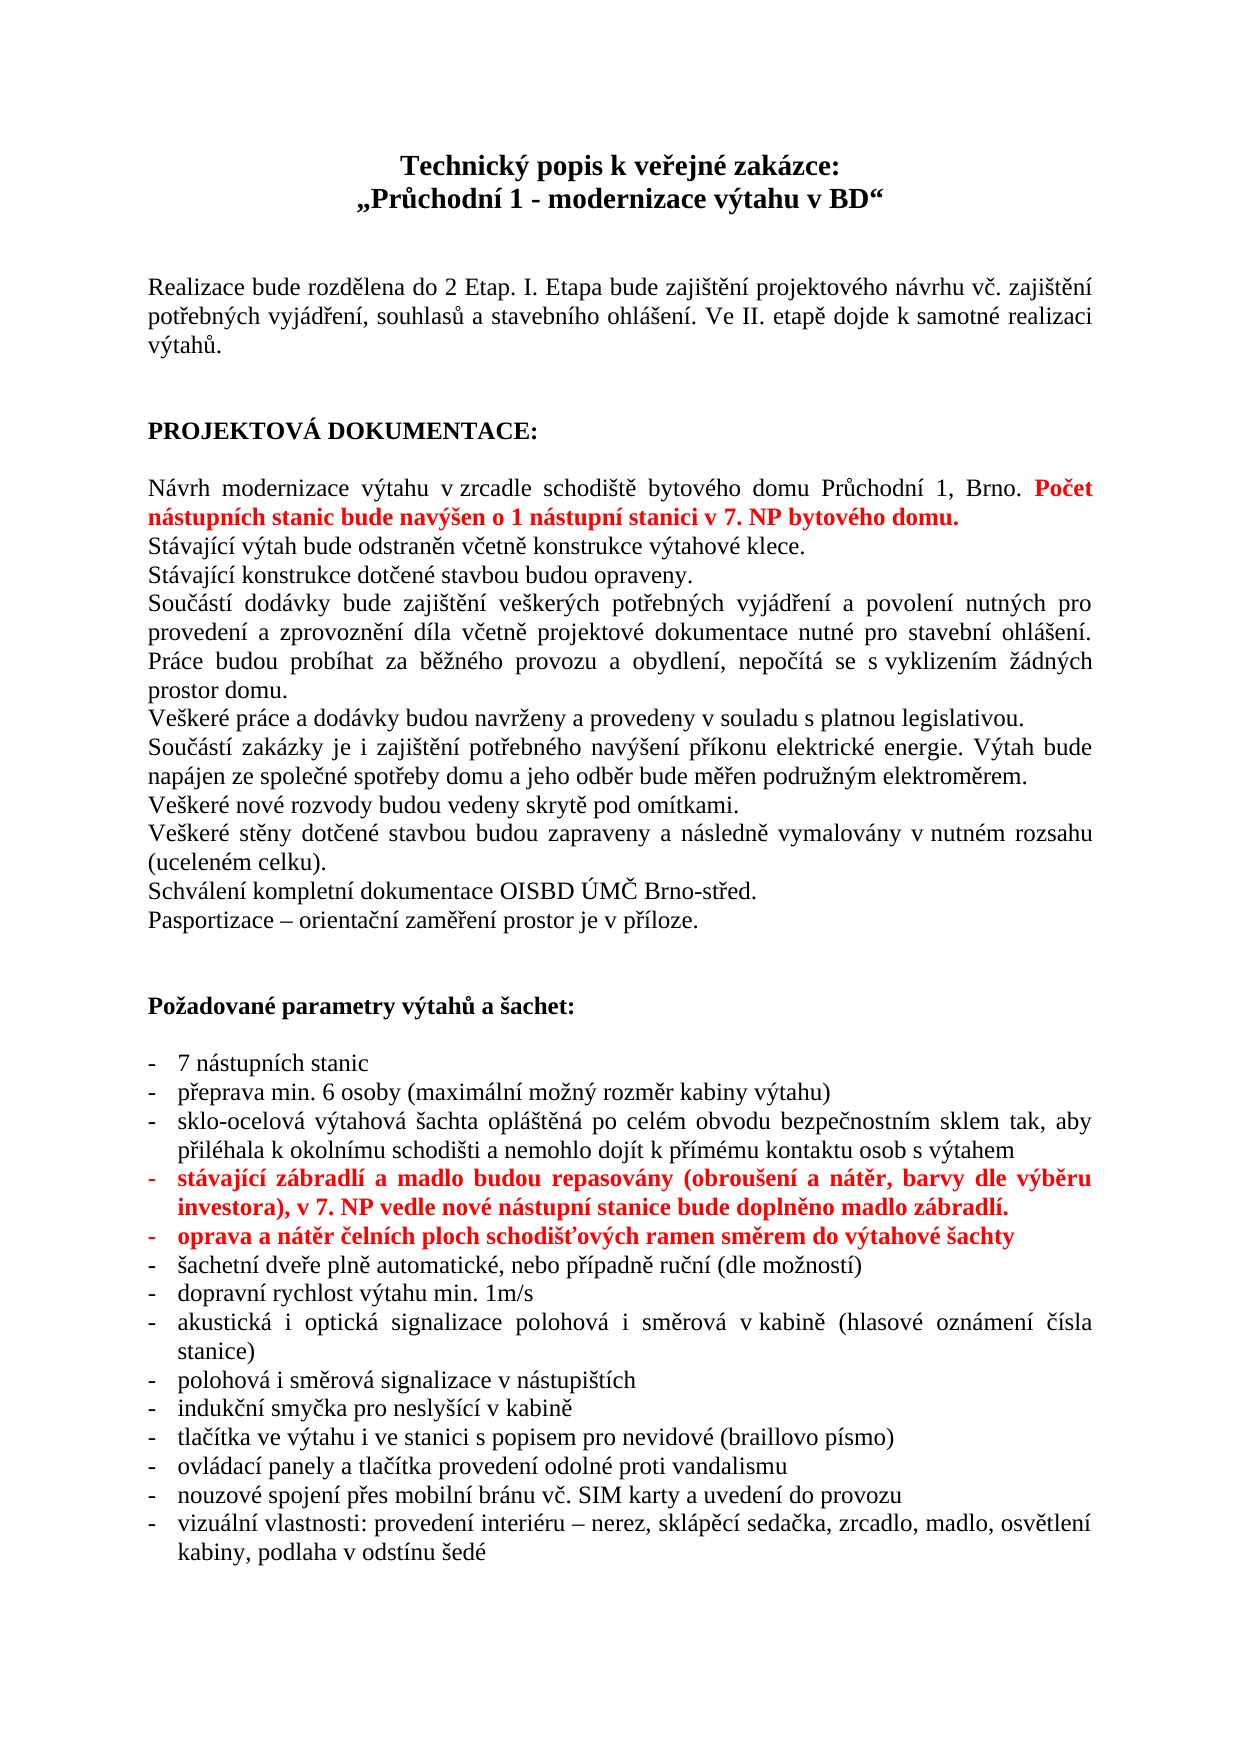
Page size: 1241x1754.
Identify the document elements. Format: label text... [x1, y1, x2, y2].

text Pasportizace – orientační zaměření prostor je v příloze. [148, 905, 1093, 933]
list akustická i optická signalizace polohová i směrová v kabině (hlasové oznámení čísla stanice) [148, 1307, 1093, 1365]
list polohová i směrová signalizace v nástupištích [148, 1365, 1093, 1393]
text Veškeré stěny dotčené stavbou budou zapraveny a následně vymalovány v nutném rozsahu (uceleném celku). [148, 818, 1093, 876]
list přeprava min. 6 osoby (maximální možný rozměr kabiny výtahu) [148, 1077, 1093, 1106]
list dopravní rychlost výtahu min. 1m/s [148, 1278, 1093, 1307]
text Stávající konstrukce dotčené stavbou budou opraveny. [148, 560, 1093, 588]
text PROJEKTOVÁ DOKUMENTACE: [148, 416, 1093, 445]
list indukční smyčka pro neslyšící v kabině [148, 1393, 1093, 1422]
list tlačítka ve výtahu i ve stanici s popisem pro nevidové (braillovo písmo) [148, 1422, 1093, 1451]
list šachetní dveře plně automatické, nebo případně ruční (dle možností) [148, 1250, 1093, 1278]
list oprava a nátěr čelních ploch schodišťových ramen směrem do výtahové šachty [148, 1221, 1093, 1250]
text „Průchodní 1 - modernizace výtahu v BD“ [148, 181, 1093, 215]
text Realizace bude rozdělena do 2 Etap. I. Etapa bude zajištění projektového návrhu vč. zajištění potřebných vyjádření, souhlasů a stavebního ohlášení. Ve II. etapě dojde k samotné realizaci výtahů. [148, 272, 1093, 358]
text Návrh modernizace výtahu v zrcadle schodiště bytového domu Průchodní 1, Brno. Počet nástupních stanic bude navýšen o 1 nástupní stanici v 7. NP bytového domu. [148, 473, 1093, 531]
list sklo-ocelová výtahová šachta opláštěná po celém obvodu bezpečnostním sklem tak, aby přiléhala k okolnímu schodišti a nemohlo dojít k přímému kontaktu osob s výtahem [148, 1106, 1093, 1163]
list vizuální vlastnosti: provedení interiéru – nerez, sklápěcí sedačka, zrcadlo, madlo, osvětlení kabiny, podlaha v odstínu šedé [148, 1508, 1093, 1566]
text Technický popis k veřejné zakázce: [148, 148, 1093, 181]
text Součástí dodávky bude zajištění veškerých potřebných vyjádření a povolení nutných pro provedení a zprovoznění díla včetně projektové dokumentace nutné pro stavební ohlášení. Práce budou probíhat za běžného provozu a obydlení, nepočítá se s vyklizením žádných prostor domu. [148, 588, 1093, 703]
text Veškeré nové rozvody budou vedeny skrytě pod omítkami. [148, 790, 1093, 818]
text Požadované parametry výtahů a šachet: [148, 991, 1093, 1020]
text Schválení kompletní dokumentace OISBD ÚMČ Brno-střed. [148, 876, 1093, 905]
text Veškeré práce a dodávky budou navrženy a provedeny v souladu s platnou legislativou. [148, 703, 1093, 732]
list ovládací panely a tlačítka provedení odolné proti vandalismu [148, 1451, 1093, 1480]
list nouzové spojení přes mobilní bránu vč. SIM karty a uvedení do provozu [148, 1480, 1093, 1508]
list stávající zábradlí a madlo budou repasovány (obroušení a nátěr, barvy dle výběru investora), v 7. NP vedle nové nástupní stanice bude doplněno madlo zábradlí. [148, 1163, 1093, 1221]
text Stávající výtah bude odstraněn včetně konstrukce výtahové klece. [148, 531, 1093, 560]
text Součástí zakázky je i zajištění potřebného navýšení příkonu elektrické energie. Výtah bude napájen ze společné spotřeby domu a jeho odběr bude měřen podružným elektroměrem. [148, 732, 1093, 790]
list 7 nástupních stanic [148, 1048, 1093, 1077]
